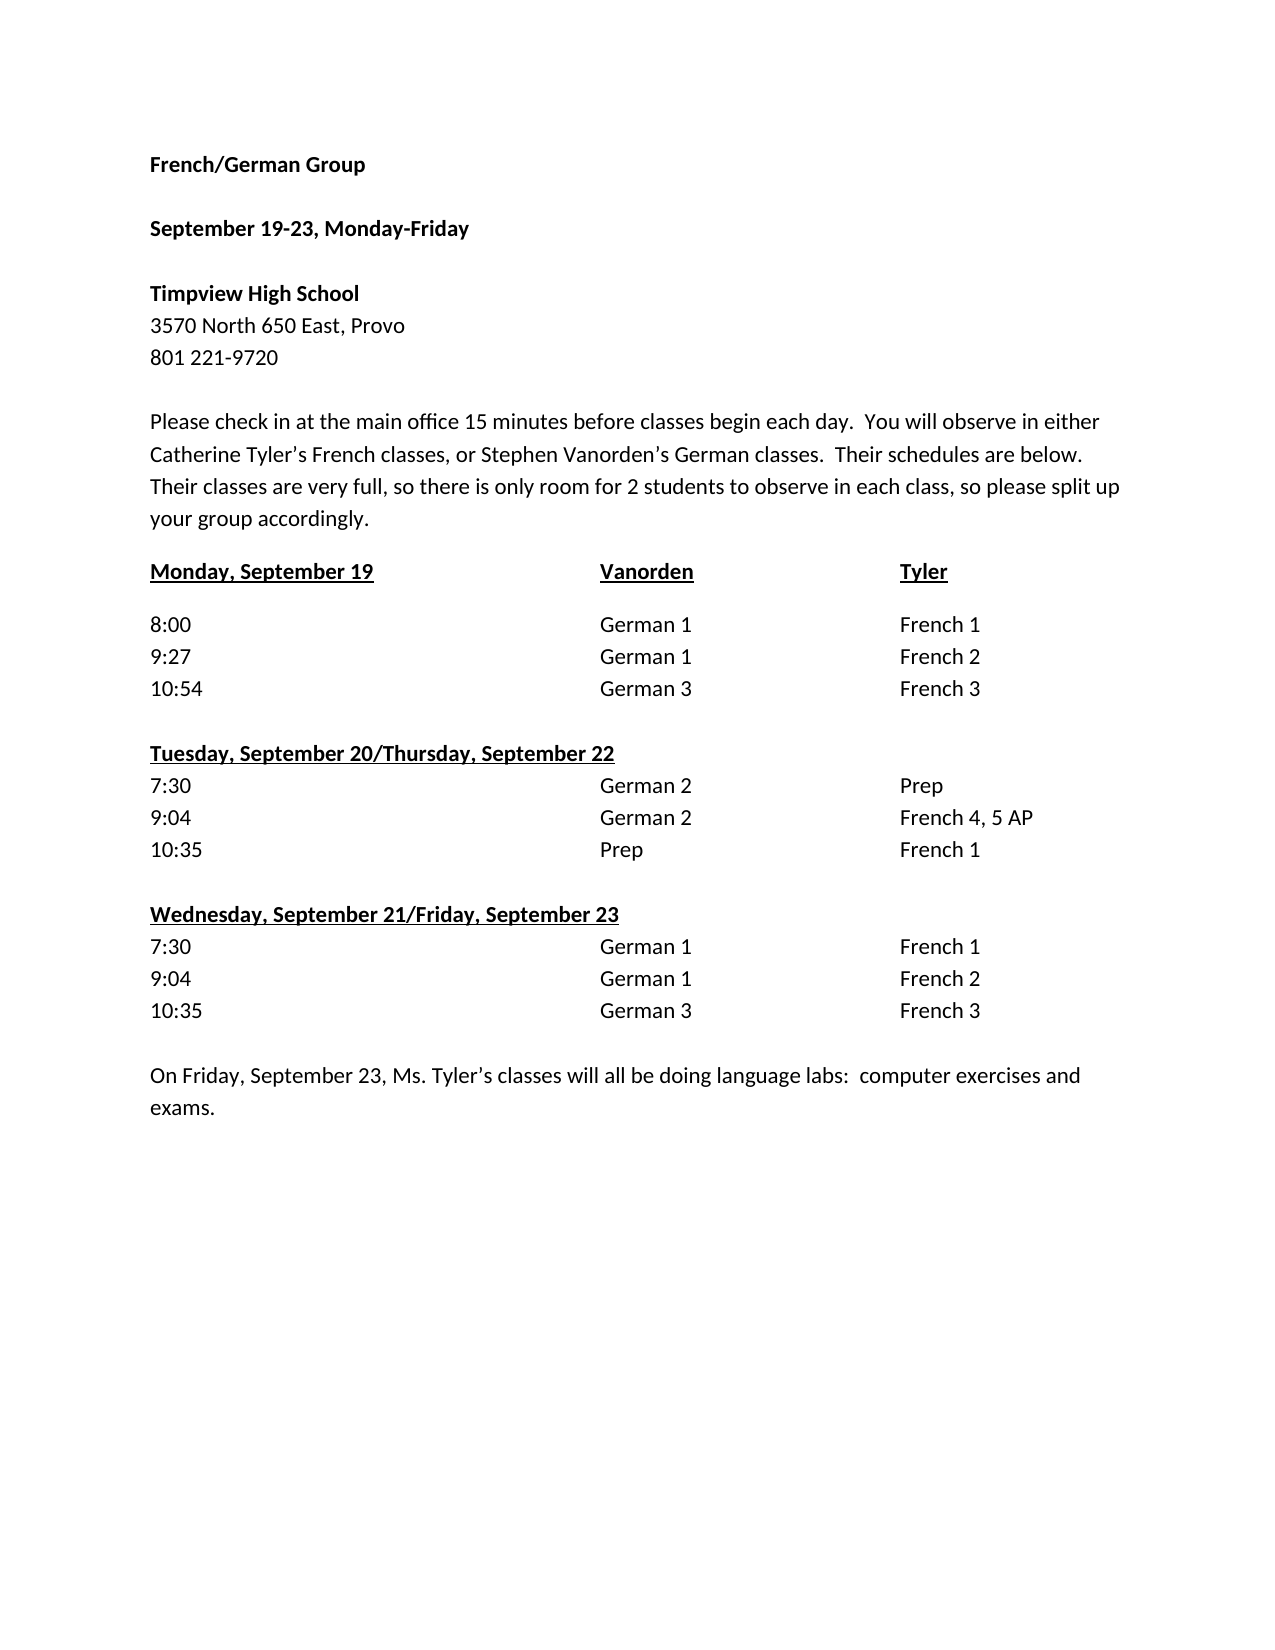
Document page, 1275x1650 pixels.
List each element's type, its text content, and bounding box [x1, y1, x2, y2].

text Timpview High School [150, 279, 1125, 307]
text Tuesday, September 20/Thursday, September 22 [150, 739, 1125, 767]
text 7:30 German 1 French 1 [150, 932, 1125, 960]
text 10:35 German 3 French 3 [150, 996, 1125, 1024]
text Wednesday, September 21/Friday, September 23 [150, 900, 1125, 928]
text 10:54 German 3 French 3 [150, 674, 1125, 702]
text 9:04 German 2 French 4, 5 AP [150, 803, 1125, 831]
text 7:30 German 2 Prep [150, 771, 1125, 799]
text Monday, September 19 Vanorden Tyler [150, 557, 1125, 585]
text September 19-23, Monday-Friday [150, 214, 1125, 242]
text 3570 North 650 East, Provo [150, 311, 1125, 339]
text 9:27 German 1 French 2 [150, 642, 1125, 670]
text 8:00 German 1 French 1 [150, 610, 1125, 638]
text 9:04 German 1 French 2 [150, 964, 1125, 992]
text On Friday, September 23, Ms. Tyler’s classes will all be doing language labs: computer exercises and exams. [150, 1061, 1125, 1121]
text 10:35 Prep French 1 [150, 835, 1125, 863]
text 801 221-9720 [150, 343, 1125, 371]
text French/German Group [150, 150, 1125, 178]
text Please check in at the main office 15 minutes before classes begin each day. You will observe in either Catherine Tyler’s French classes, or Stephen Vanorden’s German classes. Their schedules are below. Their classes are very full, so there is only room for 2 students to observe in each class, so please split up your group accordingly. [150, 407, 1125, 532]
